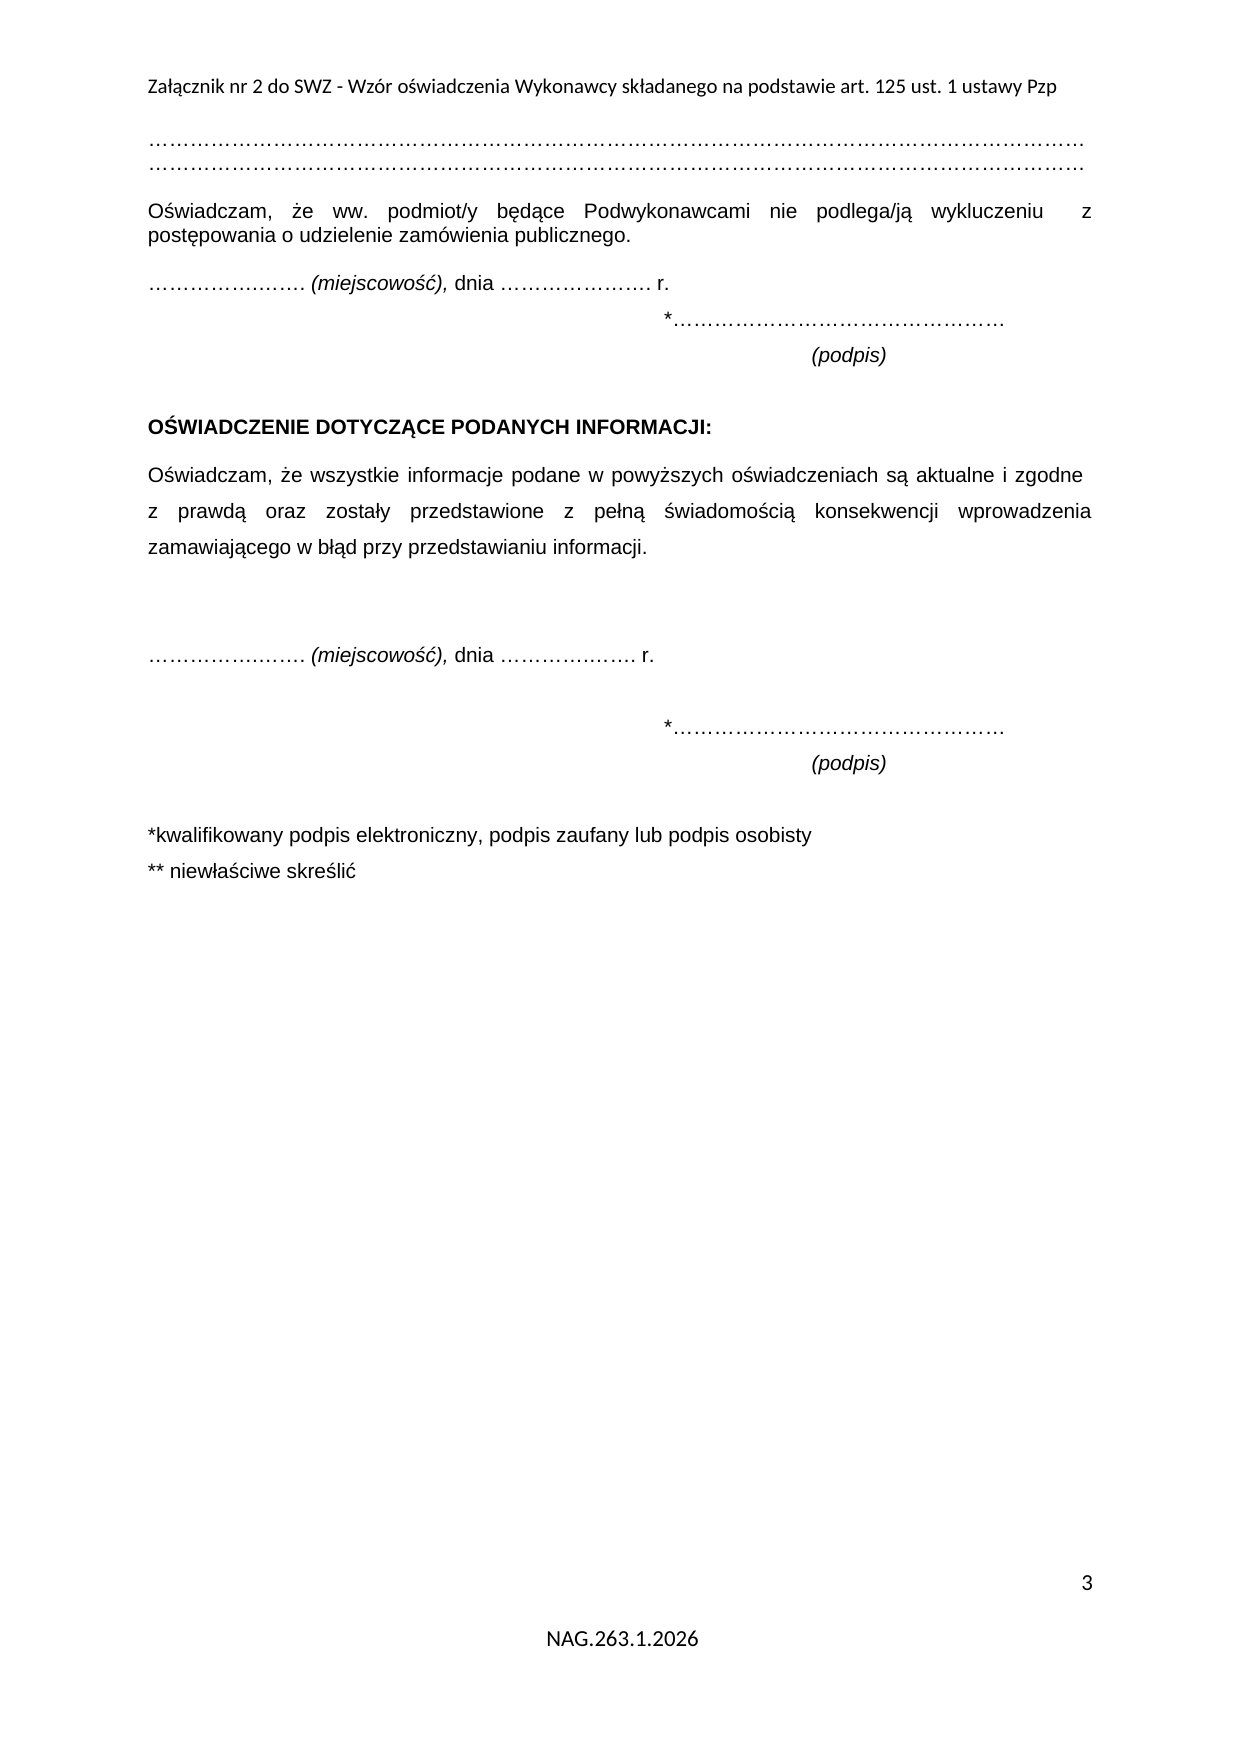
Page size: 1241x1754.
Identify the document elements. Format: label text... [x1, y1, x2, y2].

text *kwalifikowany podpis elektroniczny, podpis zaufany lub podpis osobisty [148, 822, 1093, 846]
text Oświadczam, że wszystkie informacje podane w powyższych oświadczeniach są aktualne i zgodne z prawdą oraz zostały przedstawione z pełną świadomością konsekwencji wprowadzenia zamawiającego w błąd przy przedstawianiu informacji. [148, 463, 1093, 559]
text OŚWIADCZENIE DOTYCZĄCE PODANYCH INFORMACJI: [148, 415, 1093, 439]
text Oświadczam, że ww. podmiot/y będące Podwykonawcami nie podlega/ją wykluczeniu z postępowania o udzielenie zamówienia publicznego. [148, 199, 1093, 247]
text ……………………………………………………………………………………………………………………………………………………………………………………………………………………………………………… [148, 127, 1093, 175]
text …………….……. (miejscowość), dnia ………….……. r. [148, 643, 1093, 667]
text (podpis) [738, 751, 1093, 774]
text *………………………………………… [148, 307, 1093, 331]
text (podpis) [738, 343, 1093, 367]
text *………………………………………… [148, 715, 1093, 739]
text ** niewłaściwe skreślić [148, 858, 1093, 882]
text …………….……. (miejscowość), dnia …………………. r. [148, 271, 1093, 295]
